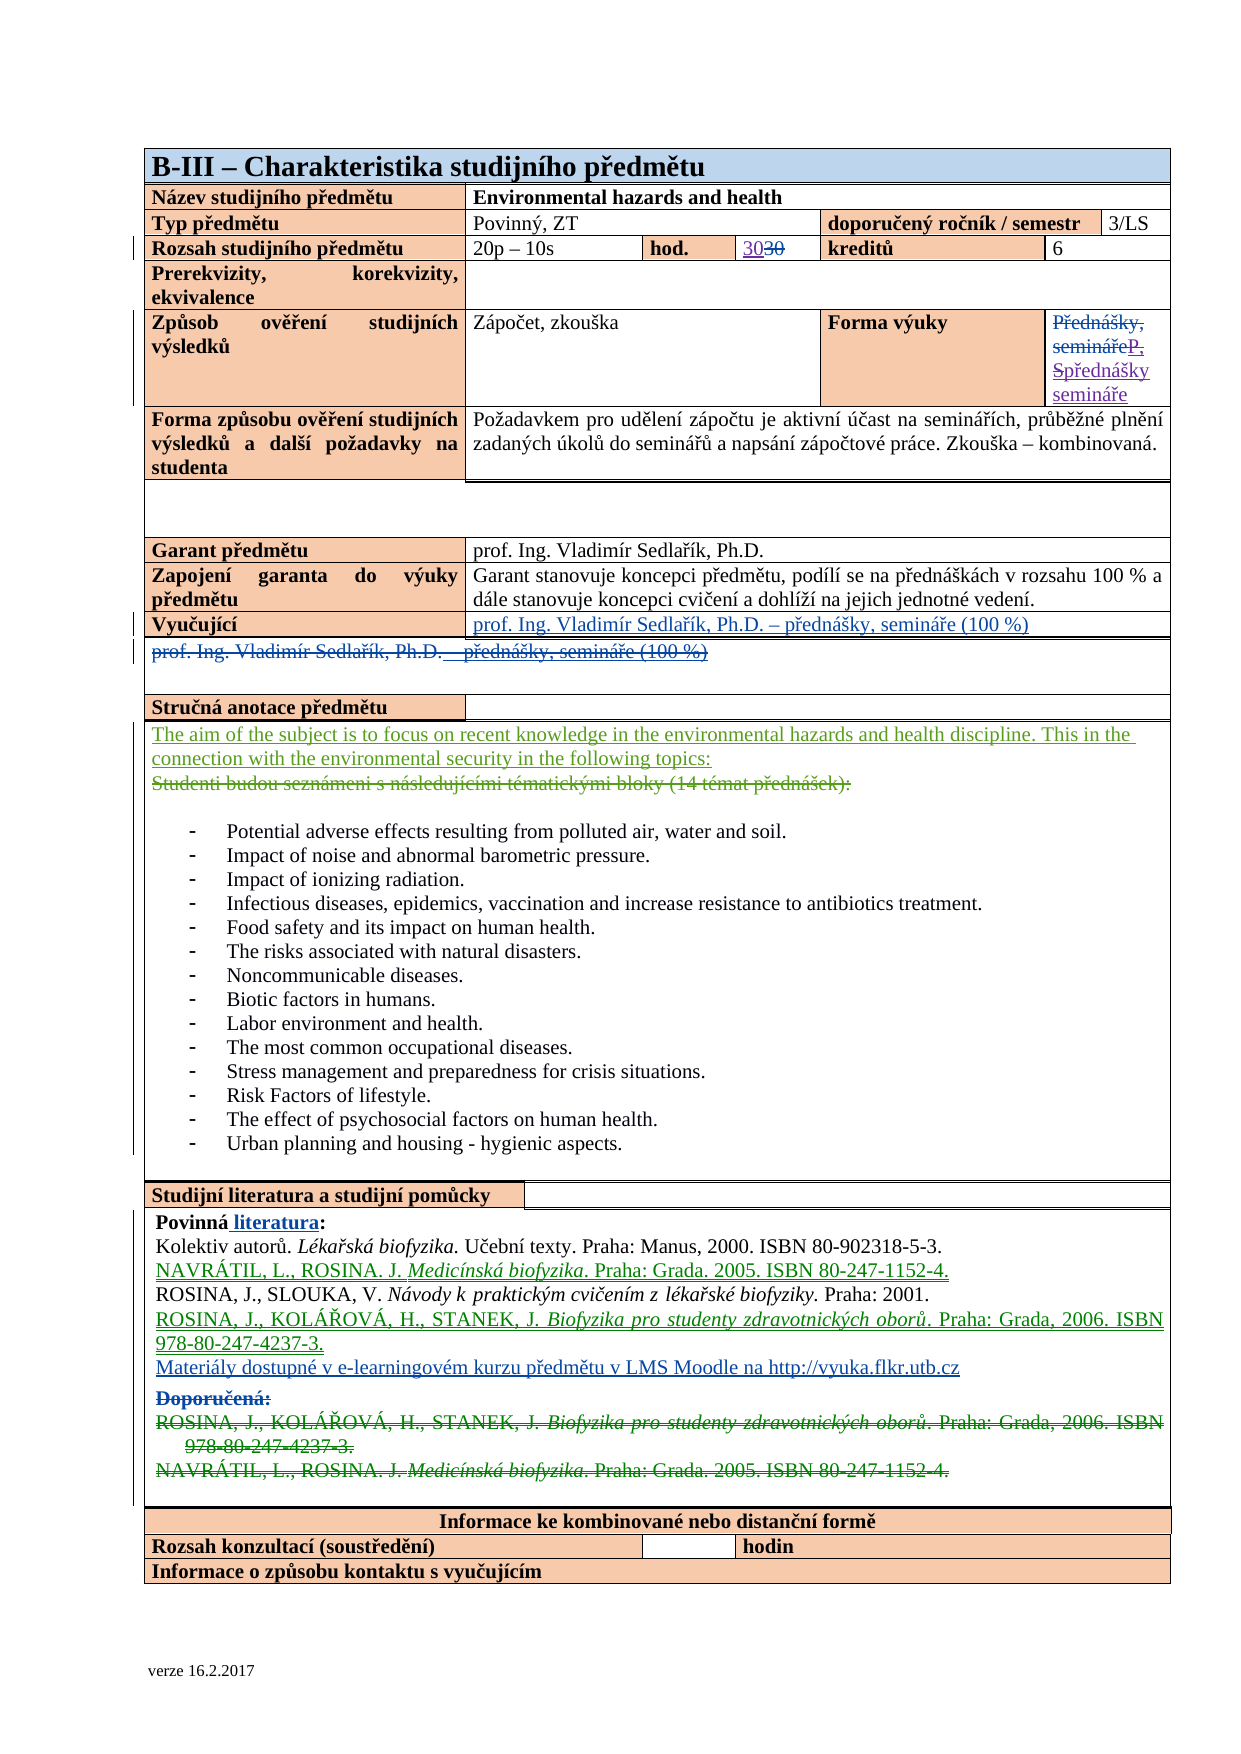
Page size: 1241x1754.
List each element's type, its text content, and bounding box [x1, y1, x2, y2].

table_cell Environmental hazards and health [466, 185, 1170, 209]
table_cell 6 [1046, 236, 1170, 259]
table_header B-III – Charakteristika studijního předmětu [145, 149, 1170, 182]
table_cell Studijní literatura a studijní pomůcky [145, 1183, 524, 1207]
table_cell Způsob ověření studijních výsledků [145, 310, 465, 406]
table_cell Potential adverse effects resulting from polluted air, water and soil. Impact of noise and abnormal barometric pressure. Impact of ionizing radiation. Infectious diseases, epidemics, vaccination and increase resistance to antibiotics treatment. Food safety and its impact on human health. The risks associated with natural disasters. Noncommunicable diseases. Biotic factors in humans. Labor environment and health. The most common occupational diseases. Stress management and preparedness for crisis situations. Risk Factors of lifestyle. The effect of psychosocial factors on human health. Urban planning and housing - hygienic aspects. [145, 722, 1170, 1179]
table_cell prof. Ing. Vladimír Sedlařík, Ph.D. [466, 538, 1170, 562]
table_cell Zápočet, zkouška [466, 310, 820, 406]
table_cell [466, 612, 1170, 636]
table_cell Název studijního předmětu [145, 185, 465, 209]
table_cell [643, 1535, 735, 1558]
table_cell Informace o způsobu kontaktu s vyučujícím [145, 1559, 1170, 1583]
table_cell Povinná: Kolektiv autorů. Lékařská biofyzika. Učební texty. Praha: Manus, 2000. ISBN 80-902318-5-3. ROSINA, J., SLOUKA, V. Návody k praktickým cvičením z lékařské biofyziky. Praha: 2001. [145, 1208, 1170, 1506]
table_cell Informace ke kombinované nebo distanční formě [145, 1509, 1171, 1533]
table_cell Rozsah konzultací (soustředění) [145, 1535, 642, 1558]
table_cell [145, 480, 1170, 537]
table_cell [1046, 310, 1170, 406]
table_cell hodin [736, 1535, 1170, 1558]
table_cell Požadavkem pro udělení zápočtu je aktivní účast na seminářích, průběžné plnění zadaných úkolů do seminářů a napsání zápočtové práce. Zkouška – kombinovaná. [466, 407, 1170, 479]
table_cell kreditů [821, 236, 1044, 259]
table_cell Povinný, ZT [466, 210, 820, 234]
table_cell Typ předmětu [145, 210, 465, 234]
table_cell Zapojení garanta do výuky předmětu [145, 563, 465, 611]
table_cell [466, 695, 1170, 719]
table_cell [145, 638, 1170, 694]
table_cell Stručná anotace předmětu [145, 695, 465, 719]
table_cell Vyučující [145, 612, 465, 636]
table_cell Rozsah studijního předmětu [145, 236, 465, 259]
table_cell doporučený ročník / semestr [821, 210, 1101, 234]
table_cell 3/LS [1102, 210, 1170, 234]
table_cell Forma způsobu ověření studijních výsledků a další požadavky na studenta [145, 407, 465, 479]
table_cell Forma výuky [821, 310, 1044, 406]
table_cell Prerekvizity, korekvizity, ekvivalence [145, 261, 465, 309]
table_cell Garant stanovuje koncepci předmětu, podílí se na přednáškách v rozsahu 100 % a dále stanovuje koncepci cvičení a dohlíží na jejich jednotné vedení. [466, 563, 1170, 611]
table_cell hod. [643, 236, 735, 259]
table_cell [525, 1183, 1170, 1207]
table_cell 20p – 10s [466, 236, 642, 259]
table_cell [736, 236, 820, 259]
table_cell [466, 261, 1170, 309]
table_cell Garant předmětu [145, 538, 465, 562]
